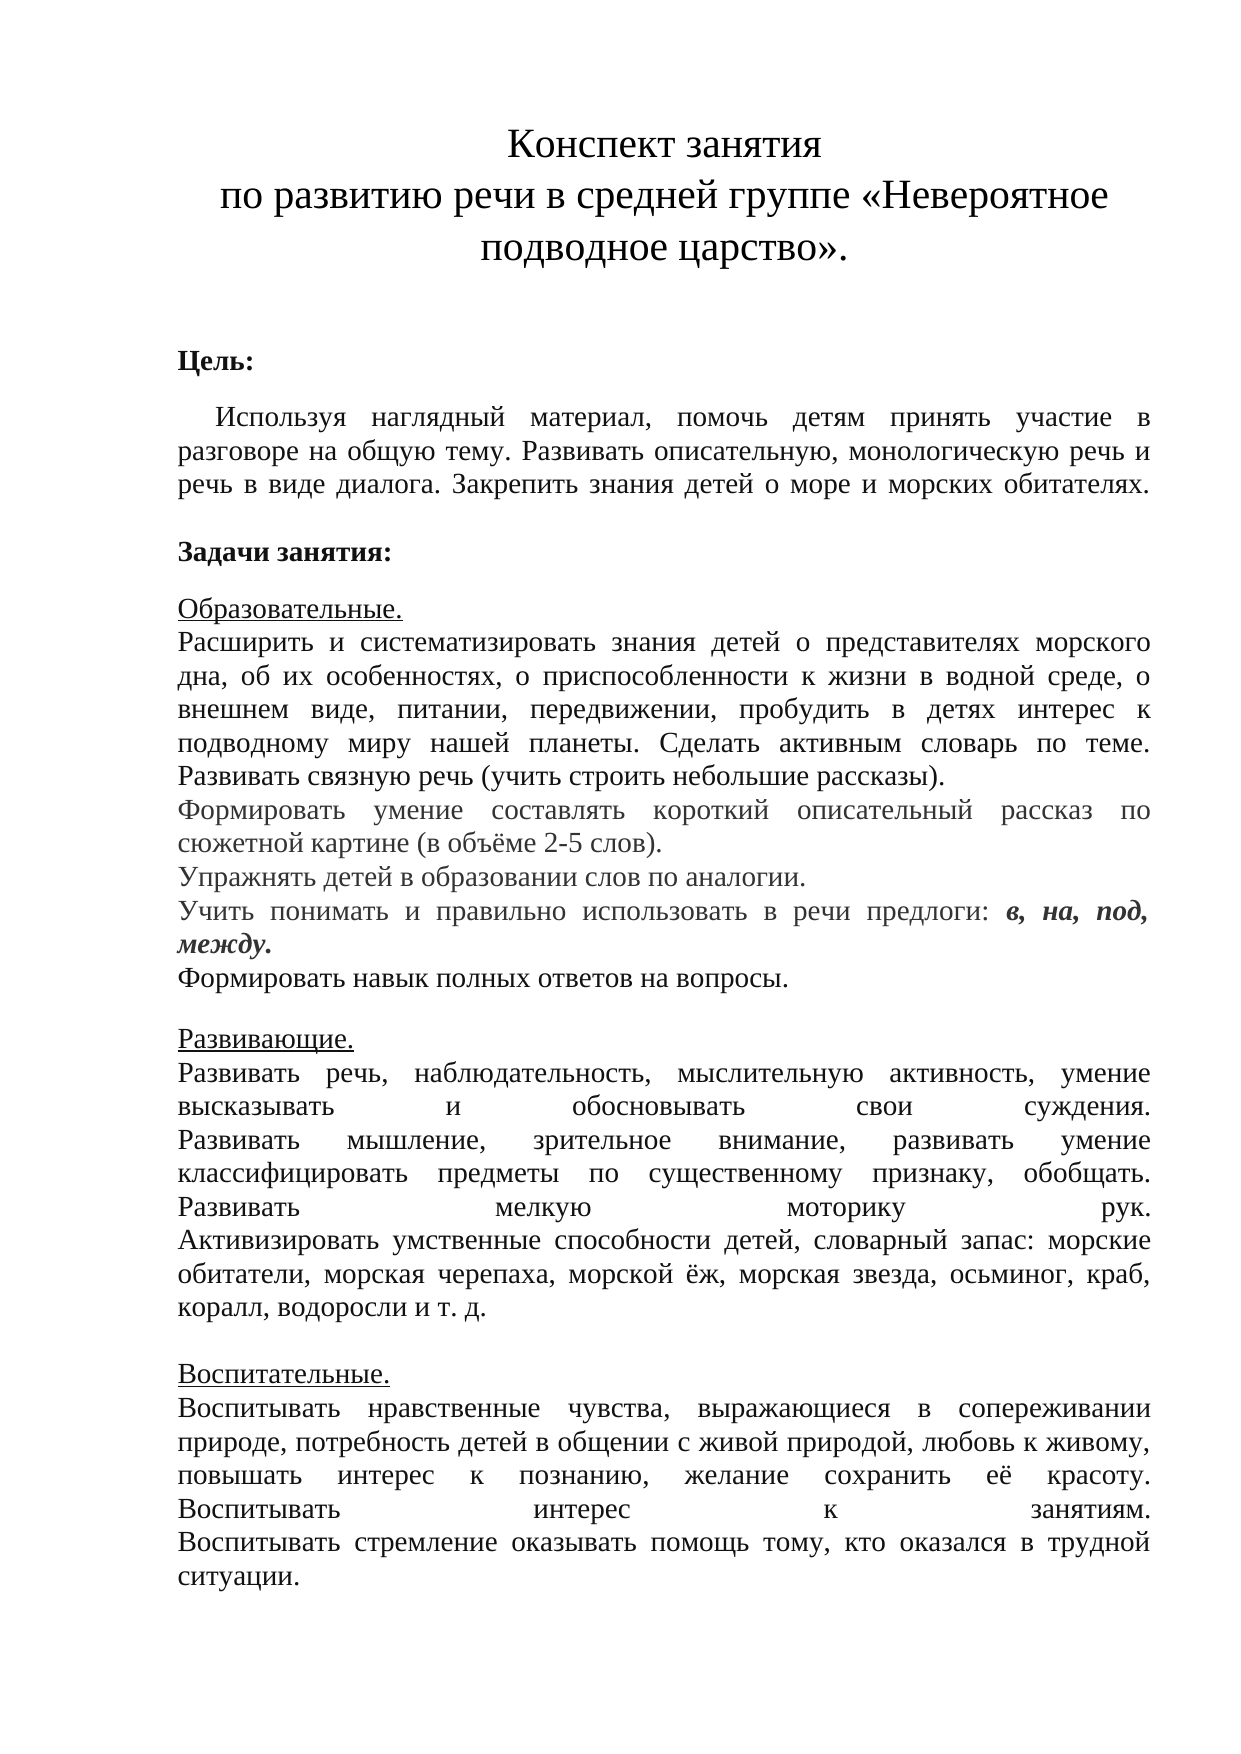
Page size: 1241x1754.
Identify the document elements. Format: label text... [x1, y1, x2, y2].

text Формировать умение составлять короткий описательный рассказ по сюжетной картине (в объёме 2-5 слов). [177, 792, 1152, 859]
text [177, 1323, 1152, 1591]
text Цель: [177, 343, 1152, 376]
text Учить понимать и правильно использовать в речи предлоги: в, на, под, между. Формировать навык полных ответов на вопросы. [177, 893, 1152, 993]
text Развивающие. Развивать речь, наблюдательность, мыслительную активность, умение высказывать и обосновывать свои суждения. Развивать мышление, зрительное внимание, развивать умение классифицировать предметы по существенному признаку, обобщать. Развивать мелкую моторику рук. Активизировать умственные способности детей, словарный запас: морские обитатели, морская черепаха, морской ёж, морская звезда, осьминог, краб, коралл, водоросли и т. д. [177, 993, 1152, 1323]
text Образовательные. Расширить и систематизировать знания детей о представителях морского дна, об их особенностях, о приспособленности к жизни в водной среде, о внешнем виде, питании, передвижении, пробудить в детях интерес к подводному миру нашей планеты. Сделать активным словарь по теме. Развивать связную речь (учить строить небольшие рассказы). [177, 591, 1152, 792]
text Используя наглядный материал, помочь детям принять участие в разговоре на общую тему. Развивать описательную, монологическую речь и речь в виде диалога. Закрепить знания детей о море и морских обитателях. Задачи занятия: [177, 399, 1152, 567]
text Упражнять детей в образовании слов по аналогии. [177, 859, 1152, 893]
text Конспект занятия по развитию речи в средней группе «Невероятное подводное царство». [177, 118, 1152, 269]
